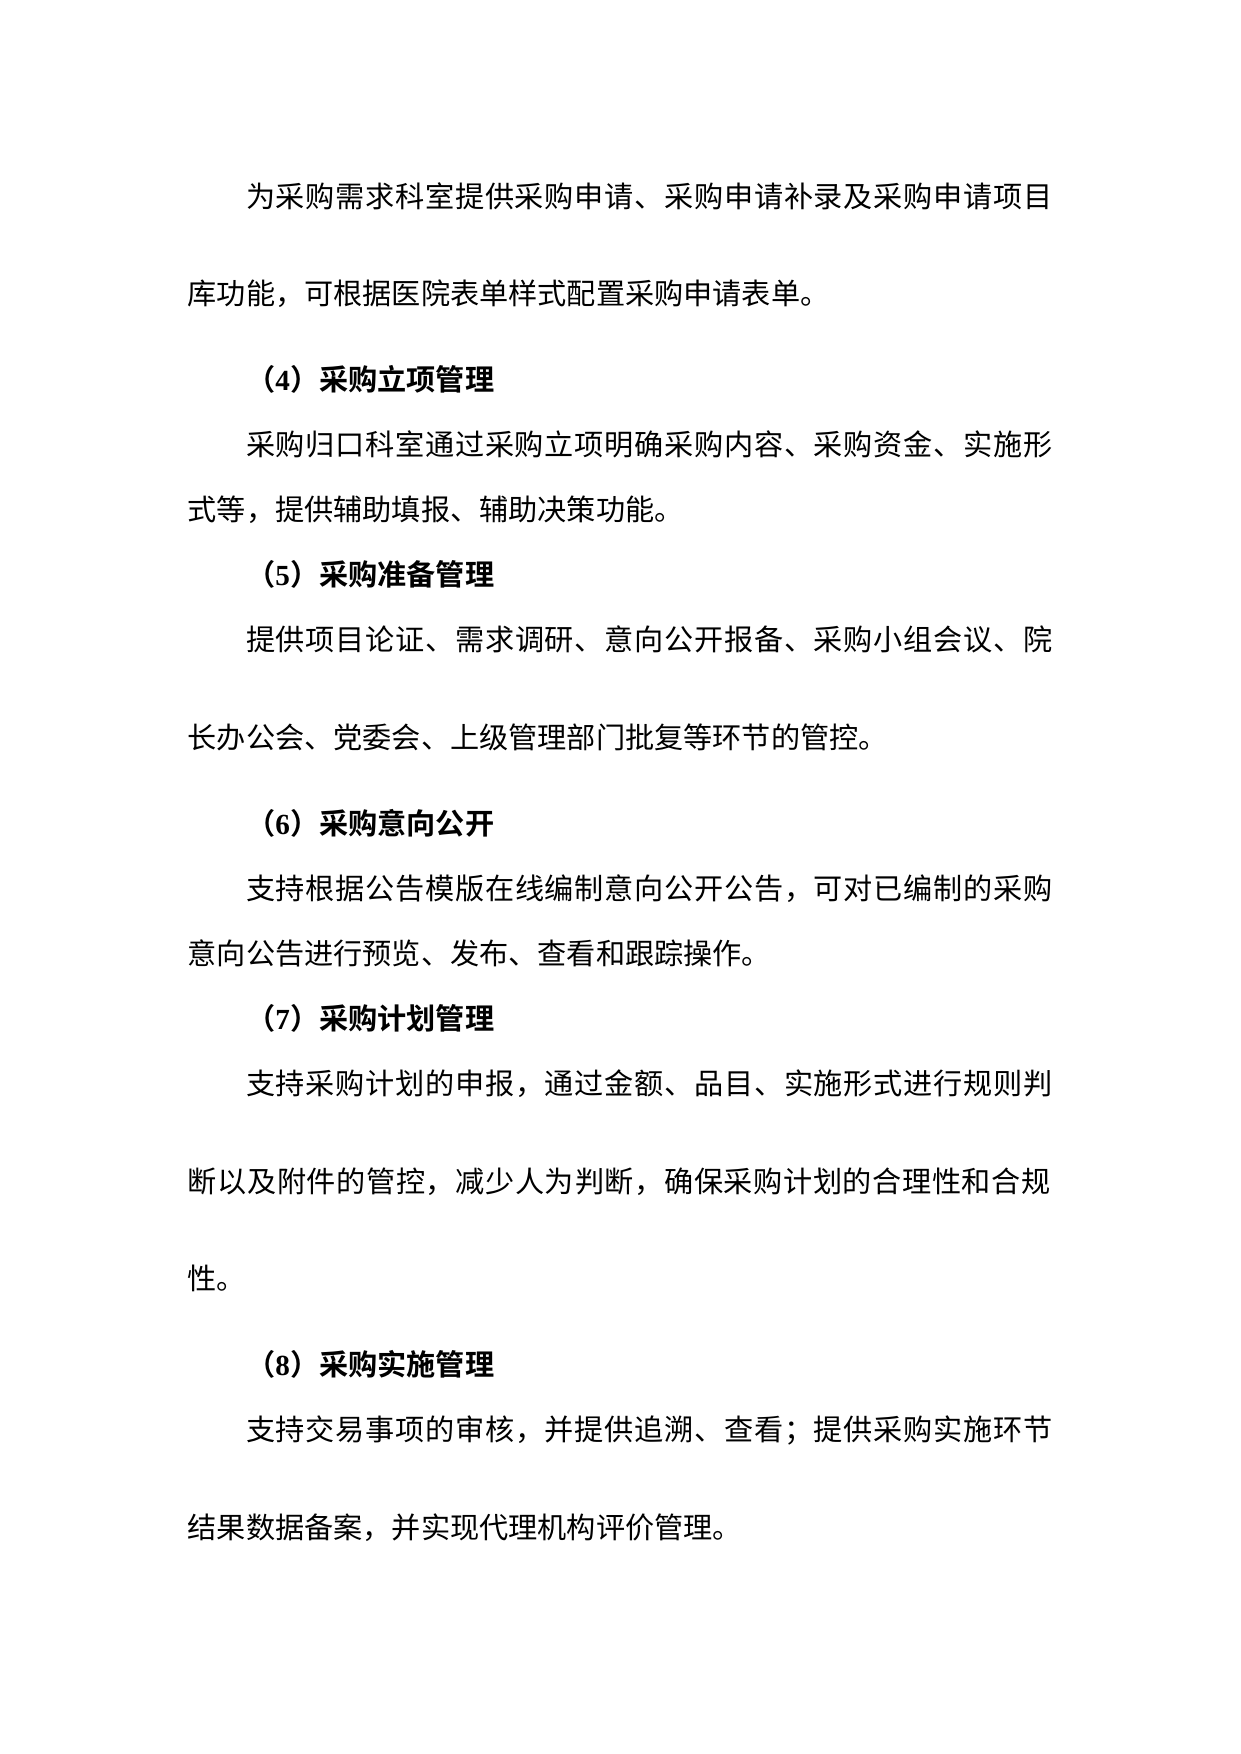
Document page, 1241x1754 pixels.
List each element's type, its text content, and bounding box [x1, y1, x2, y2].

text 支持交易事项的审核，并提供追溯、查看；提供采购实施环节结果数据备案，并实现代理机构评价管理。 [187, 1395, 1053, 1558]
text 为采购需求科室提供采购申请、采购申请补录及采购申请项目库功能，可根据医院表单样式配置采购申请表单。 [187, 162, 1053, 324]
list 采购实施管理 [187, 1330, 1053, 1395]
list 采购准备管理 [187, 541, 1053, 606]
list 采购意向公开 [187, 789, 1053, 854]
text 支持根据公告模版在线编制意向公开公告，可对已编制的采购意向公告进行预览、发布、查看和跟踪操作。 [187, 854, 1053, 984]
text 提供项目论证、需求调研、意向公开报备、采购小组会议、院长办公会、党委会、上级管理部门批复等环节的管控。 [187, 606, 1053, 768]
text 支持采购计划的申报，通过金额、品目、实施形式进行规则判断以及附件的管控，减少人为判断，确保采购计划的合理性和合规性。 [187, 1049, 1053, 1309]
text 采购归口科室通过采购立项明确采购内容、采购资金、实施形式等，提供辅助填报、辅助决策功能。 [187, 411, 1053, 541]
list 采购计划管理 [187, 984, 1053, 1049]
list 采购立项管理 [187, 346, 1053, 411]
